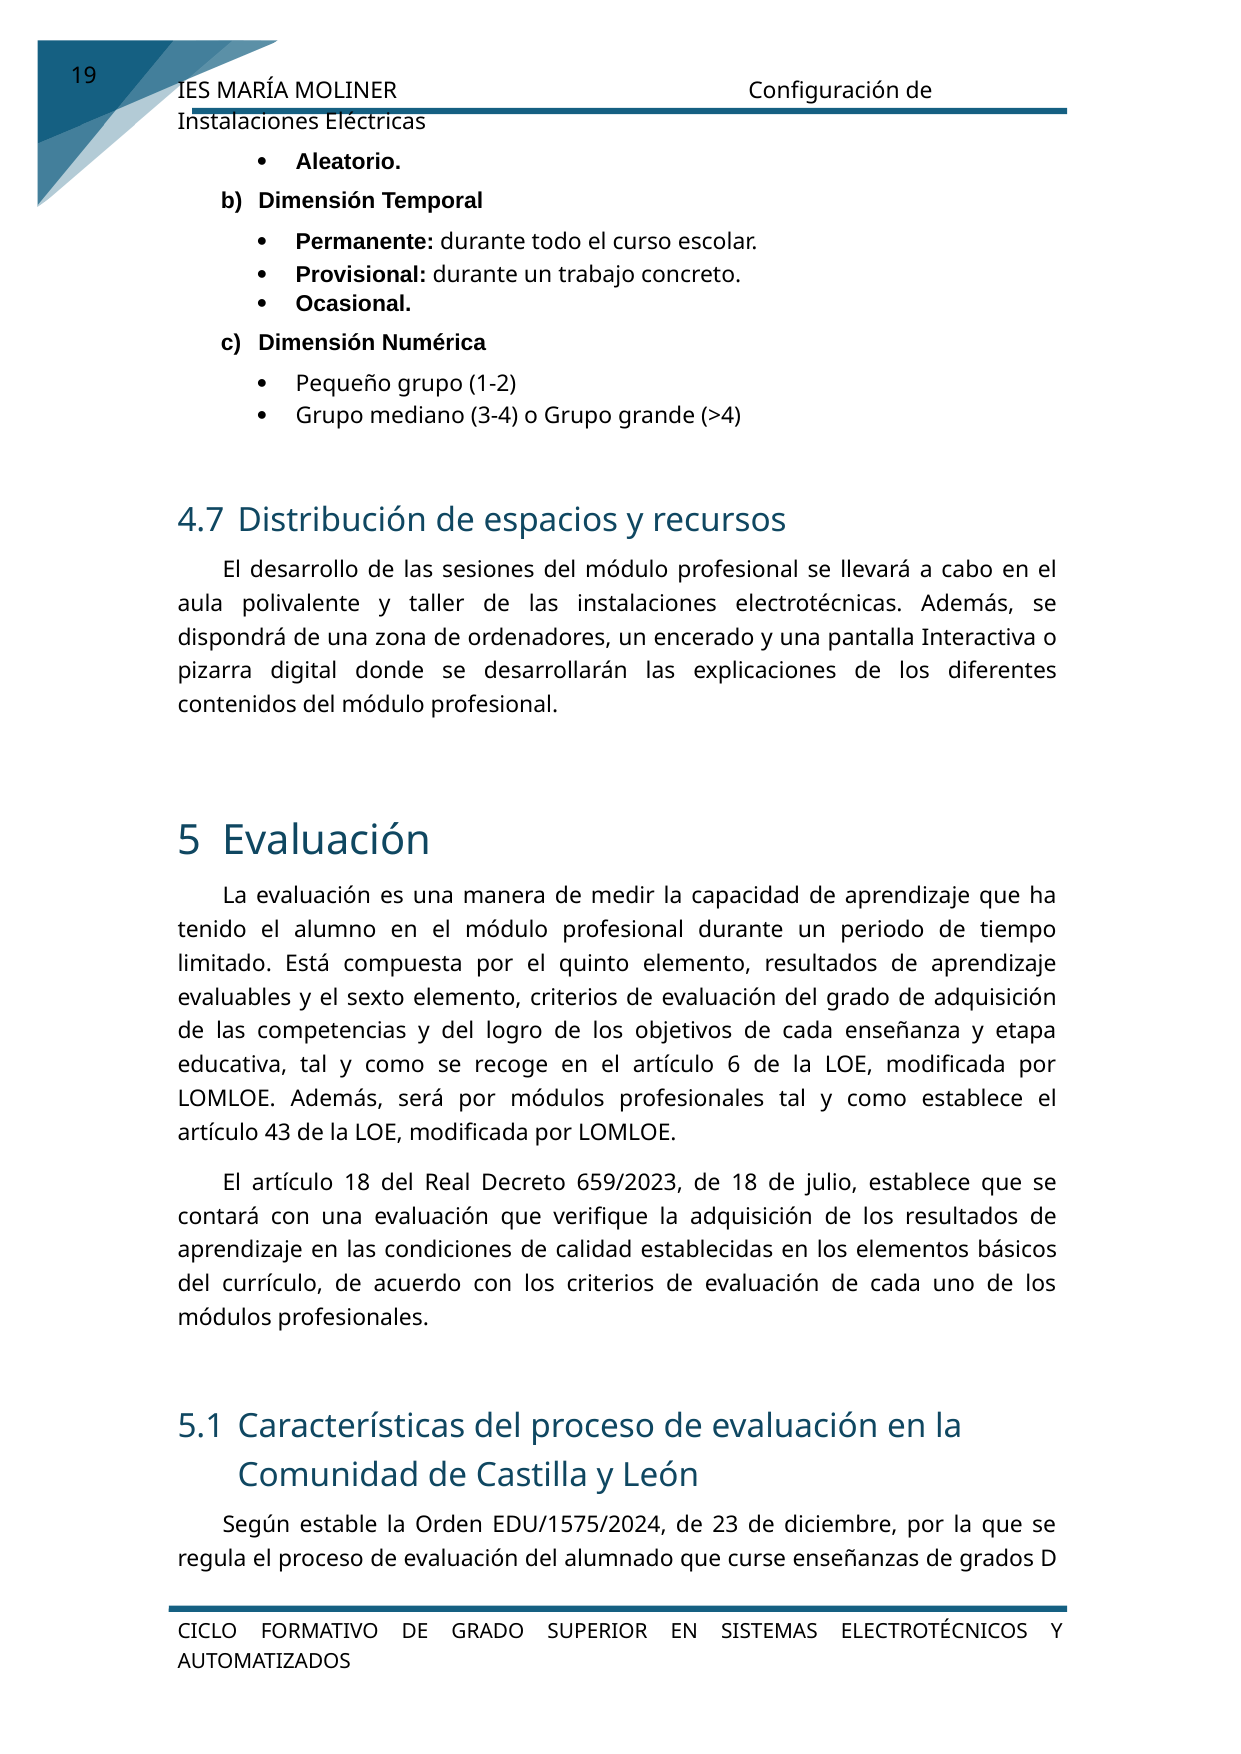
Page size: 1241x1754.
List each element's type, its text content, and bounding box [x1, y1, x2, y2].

subtitle Distribución de espacios y recursos [177, 496, 1063, 541]
text El artículo 18 del Real Decreto 659/2023, de 18 de julio, establece que se contará con una evaluación que verifique la adquisición de los resultados de aprendizaje en las condiciones de calidad establecidas en los elementos básicos del currículo, de acuerdo con los criterios de evaluación de cada uno de los módulos profesionales. [177, 1166, 1058, 1332]
picture [270, 118, 278, 128]
list Grupo mediano (3-4) o Grupo grande (>4) [258, 399, 1058, 431]
list Ocasional. [258, 290, 1058, 316]
list Dimensión Temporal [221, 187, 1058, 213]
text El desarrollo de las sesiones del módulo profesional se llevará a cabo en el aula polivalente y taller de las instalaciones electrotécnicas. Además, se dispondrá de una zona de ordenadores, un encerado y una pantalla Interactiva o pizarra digital donde se desarrollarán las explicaciones de los diferentes contenidos del módulo profesional. [177, 553, 1058, 719]
list Dimensión Numérica [221, 328, 1058, 355]
list Aleatorio. [258, 148, 1058, 174]
text La evaluación es una manera de medir la capacidad de aprendizaje que ha tenido el alumno en el módulo profesional durante un periodo de tiempo limitado. Está compuesta por el quinto elemento, resultados de aprendizaje evaluables y el sexto elemento, criterios de evaluación del grado de adquisición de las competencias y del logro de los objetivos de cada enseñanza y etapa educativa, tal y como se recoge en el artículo 6 de la LOE, modificada por LOMLOE. Además, será por módulos profesionales tal y como establece el artículo 43 de la LOE, modificada por LOMLOE. [177, 879, 1058, 1147]
subtitle Evaluación [177, 810, 1063, 866]
list Provisional: durante un trabajo concreto. [258, 257, 1058, 289]
subtitle Características del proceso de evaluación en la Comunidad de Castilla y León [177, 1402, 1063, 1496]
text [177, 1508, 1058, 1573]
list Permanente: durante todo el curso escolar. [258, 225, 1058, 257]
list Pequeño grupo (1-2) [258, 367, 1058, 398]
picture [37, 40, 279, 209]
